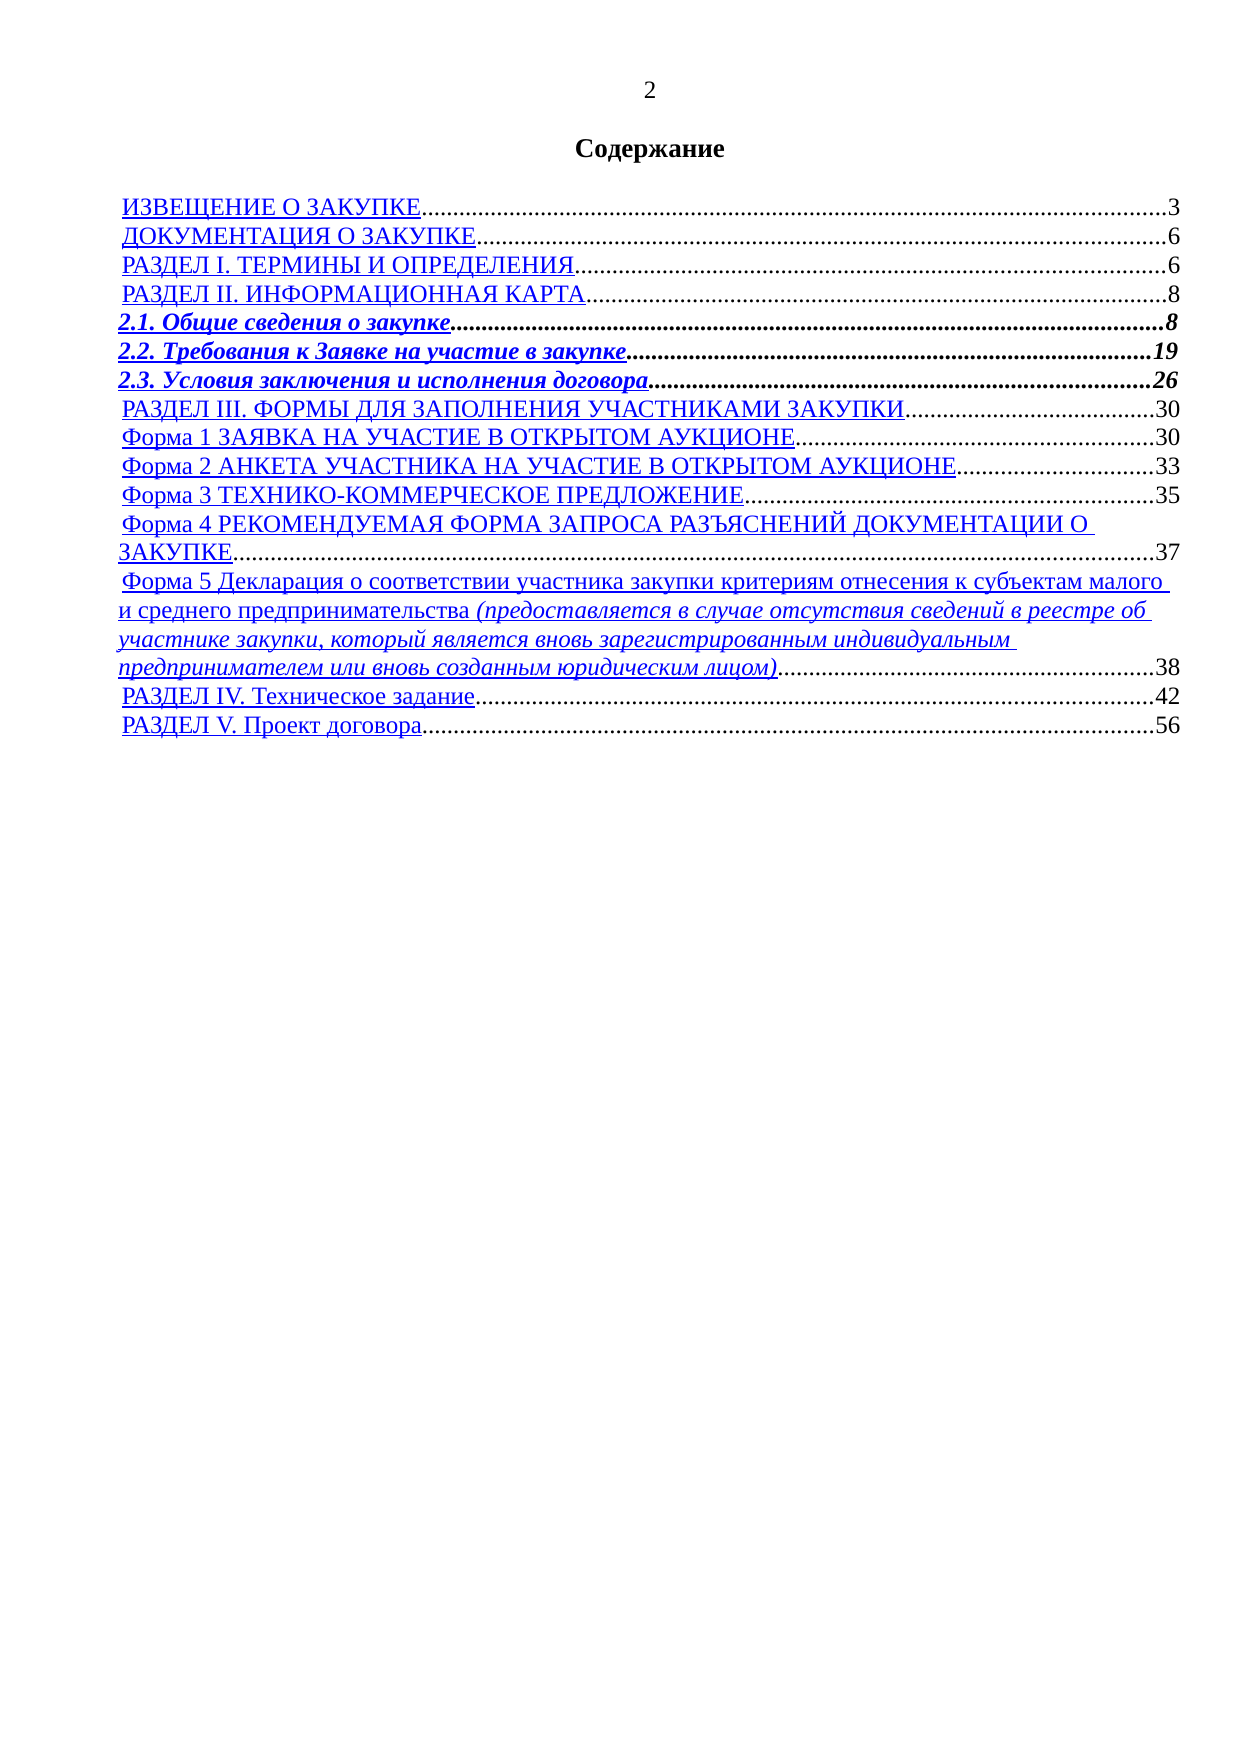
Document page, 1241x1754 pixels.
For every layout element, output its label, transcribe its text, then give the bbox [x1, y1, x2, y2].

text РАЗДЕЛ I. ТЕРМИНЫ И ОПРЕДЕЛЕНИЯ 6 [118, 250, 1181, 279]
text 2.2. Требования к Заявке на участие в закупке 19 [118, 336, 1181, 365]
text Форма 1 ЗАЯВКА НА УЧАСТИЕ В ОТКРЫТОМ АУКЦИОНЕ 30 [118, 422, 1181, 451]
text РАЗДЕЛ II. ИНФОРМАЦИОННАЯ КАРТА 8 [118, 279, 1181, 307]
text РАЗДЕЛ III. ФОРМЫ ДЛЯ ЗАПОЛНЕНИЯ УЧАСТНИКАМИ ЗАКУПКИ 30 [118, 394, 1181, 422]
text 2.3. Условия заключения и исполнения договора 26 [118, 365, 1181, 394]
text РАЗДЕЛ V. Проект договора 56 [118, 710, 1181, 739]
text Форма 2 АНКЕТА УЧАСТНИКА НА УЧАСТИЕ В ОТКРЫТОМ АУКЦИОНЕ 33 [118, 451, 1181, 480]
text РАЗДЕЛ IV. Техническое задание 42 [118, 681, 1181, 710]
text Форма 4 РЕКОМЕНДУЕМАЯ ФОРМА ЗАПРОСА РАЗЪЯСНЕНИЙ ДОКУМЕНТАЦИИ О ЗАКУПКЕ 37 [118, 509, 1181, 566]
text ДОКУМЕНТАЦИЯ О ЗАКУПКЕ 6 [118, 221, 1181, 250]
text 2.1. Общие сведения о закупке 8 [118, 307, 1181, 336]
text ИЗВЕЩЕНИЕ О ЗАКУПКЕ 3 [118, 192, 1181, 221]
text Форма 3 ТЕХНИКО-КОММЕРЧЕСКОЕ ПРЕДЛОЖЕНИЕ 35 [118, 480, 1181, 509]
text Форма 5 Декларация о соответствии участника закупки критериям отнесения к субъектам малого и среднего предпринимательства (предоставляется в случае отсутствия сведений в реестре об участнике закупки, который является вновь зарегистрированным индивидуальным предпринимателем или вновь созданным юридическим лицом) 38 [118, 566, 1181, 681]
text Содержание [118, 132, 1181, 164]
